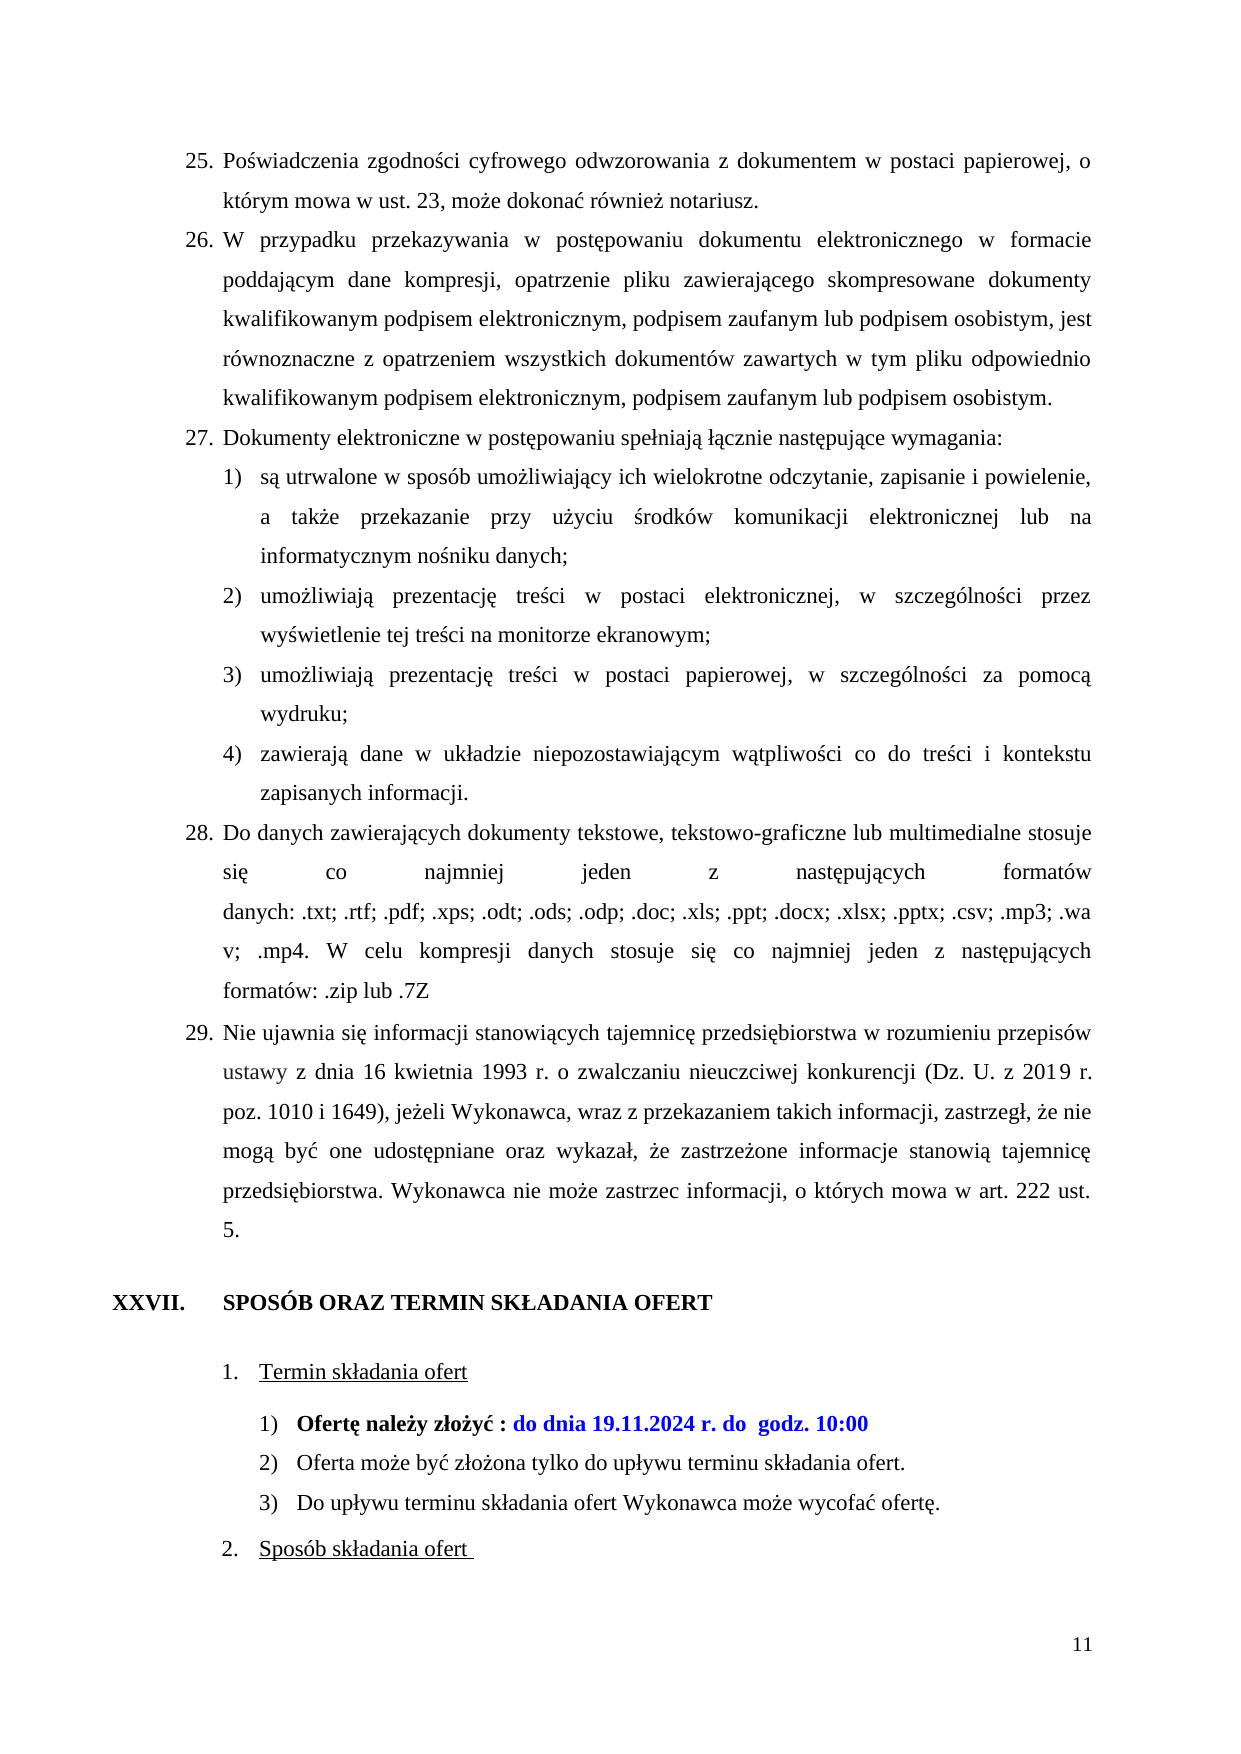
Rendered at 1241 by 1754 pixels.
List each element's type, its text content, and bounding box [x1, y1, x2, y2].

list Termin składania ofert [221, 1358, 1093, 1384]
list Nie ujawnia się informacji stanowiących tajemnicę przedsiębiorstwa w rozumieniu przepisów ustawy z dnia 16 kwietnia 1993 r. o zwalczaniu nieuczciwej konkurencji (Dz. U. z 2019 r. poz. 1010 i 1649), jeżeli Wykonawca, wraz z przekazaniem takich informacji, zastrzegł, że nie mogą być one udostępniane oraz wykazał, że zastrzeżone informacje stanowią tajemnicę przedsiębiorstwa. Wykonawca nie może zastrzec informacji, o których mowa w art. 222 ust. 5. [185, 1019, 1093, 1243]
list są utrwalone w sposób umożliwiający ich wielokrotne odczytanie, zapisanie i powielenie, a także przekazanie przy użyciu środków komunikacji elektronicznej lub na informatycznym nośniku danych; [223, 463, 1093, 569]
list Sposób składania ofert [221, 1535, 1093, 1561]
list zawierają dane w układzie niepozostawiającym wątpliwości co do treści i kontekstu zapisanych informacji. [223, 740, 1093, 806]
list Oferta może być złożona tylko do upływu terminu składania ofert. [259, 1449, 1093, 1476]
list Do danych zawierających dokumenty tekstowe, tekstowo-graficzne lub multimedialne stosuje się co najmniej jeden z następujących formatów danych: .txt; .rtf; .pdf; .xps; .odt; .ods; .odp; .doc; .xls; .ppt; .docx; .xlsx; .pptx; .csv; .mp3; .wav; .mp4. W celu kompresji danych stosuje się co najmniej jeden z następujących formatów: .zip lub .7Z [185, 819, 1093, 1003]
list W przypadku przekazywania w postępowaniu dokumentu elektronicznego w formacie poddającym dane kompresji, opatrzenie pliku zawierającego skompresowane dokumenty kwalifikowanym podpisem elektronicznym, podpisem zaufanym lub podpisem osobistym, jest równoznaczne z opatrzeniem wszystkich dokumentów zawartych w tym pliku odpowiednio kwalifikowanym podpisem elektronicznym, podpisem zaufanym lub podpisem osobistym. [185, 227, 1093, 411]
list umożliwiają prezentację treści w postaci elektronicznej, w szczególności przez wyświetlenie tej treści na monitorze ekranowym; [223, 582, 1093, 648]
list Do upływu terminu składania ofert Wykonawca może wycofać ofertę. [259, 1489, 1093, 1515]
list Ofertę należy złożyć : do dnia 19.11.2024 r. do godz. 10:00 [259, 1410, 1093, 1436]
list SPOSÓB ORAZ TERMIN SKŁADANIA OFERT [185, 1289, 1093, 1315]
list Poświadczenia zgodności cyfrowego odwzorowania z dokumentem w postaci papierowej, o którym mowa w ust. 23, może dokonać również notariusz. [185, 148, 1093, 213]
list Dokumenty elektroniczne w postępowaniu spełniają łącznie następujące wymagania: [185, 424, 1093, 450]
list umożliwiają prezentację treści w postaci papierowej, w szczególności za pomocą wydruku; [223, 661, 1093, 727]
